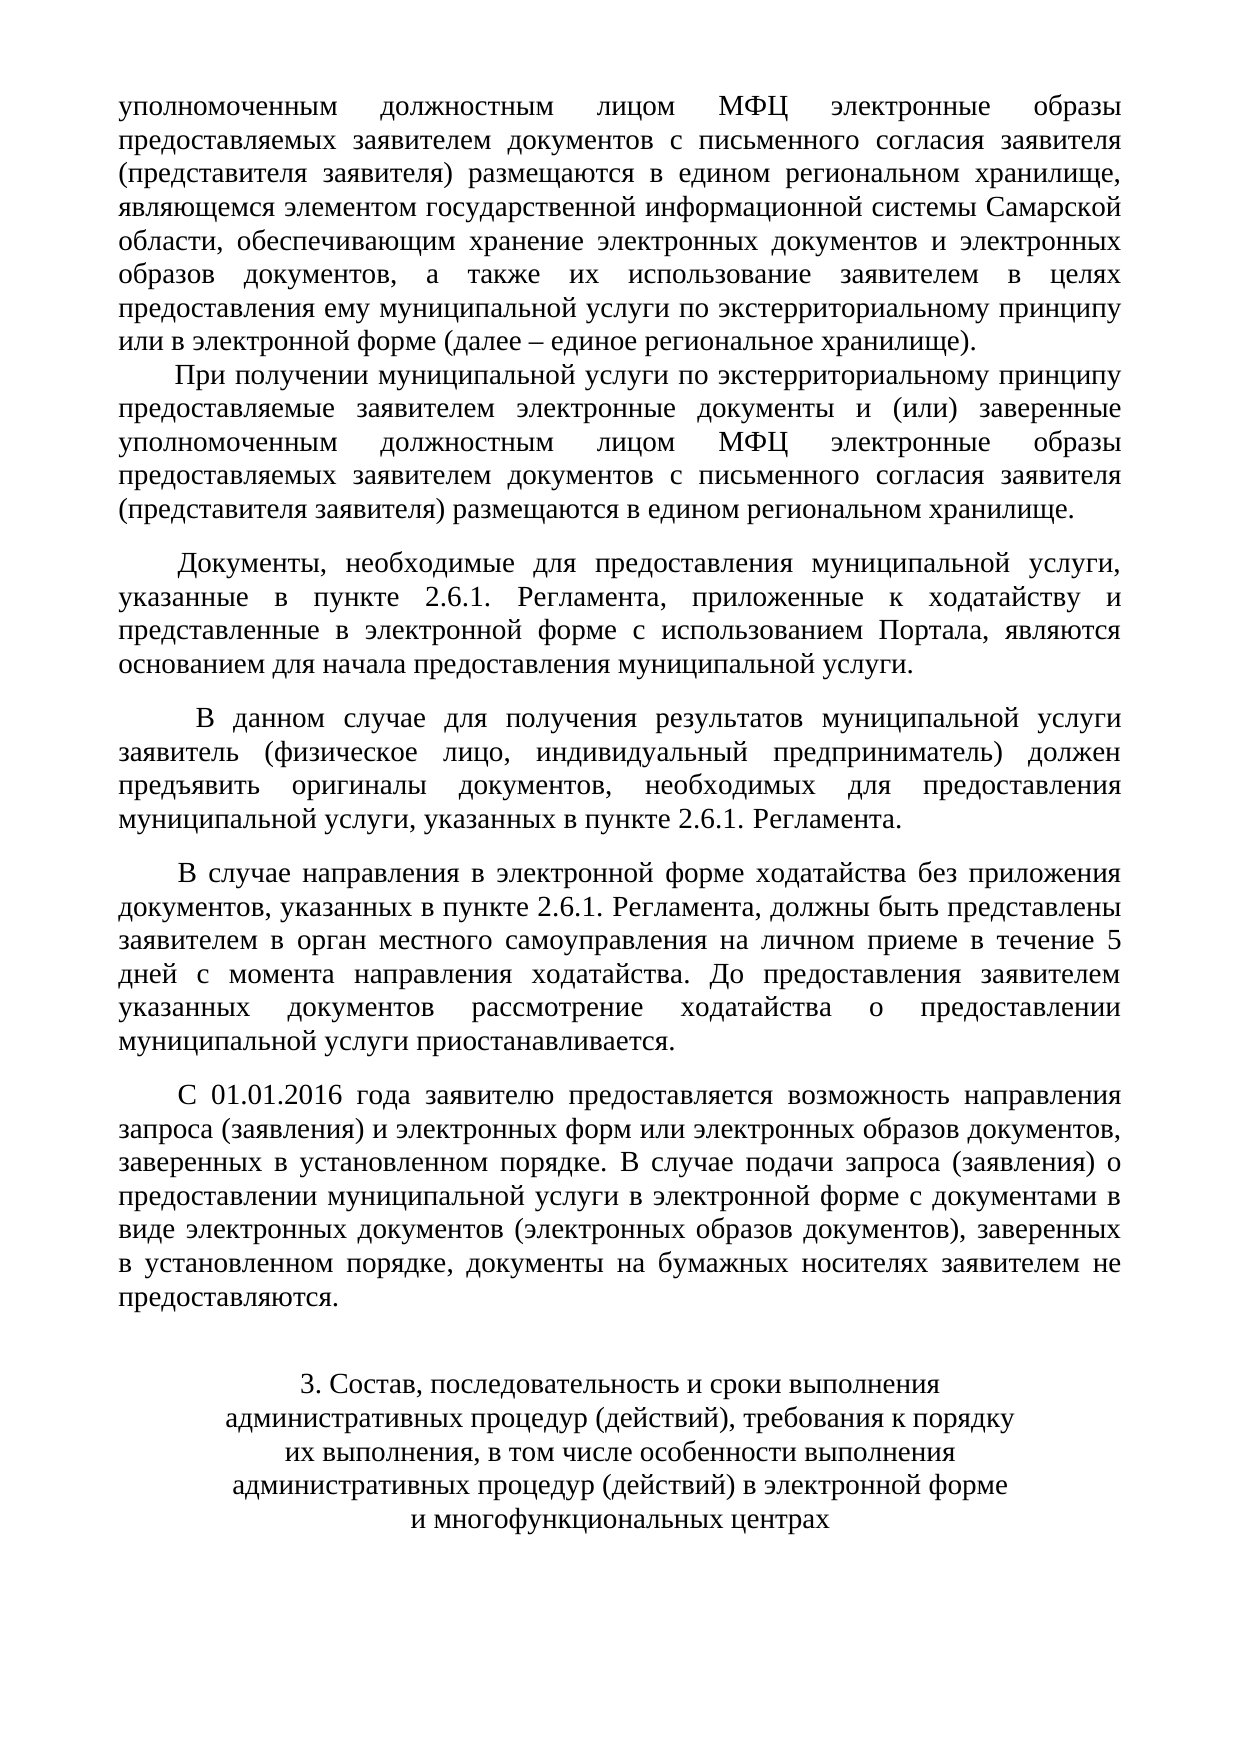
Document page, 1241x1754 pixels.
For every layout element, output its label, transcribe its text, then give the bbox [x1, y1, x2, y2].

text С 01.01.2016 года заявителю предоставляется возможность направления запроса (заявления) и электронных форм или электронных образов документов, заверенных в установленном порядке. В случае подачи запроса (заявления) о предоставлении муниципальной услуги в электронной форме с документами в виде электронных документов (электронных образов документов), заверенных в установленном порядке, документы на бумажных носителях заявителем не предоставляются. [118, 1077, 1122, 1312]
text административных процедур (действий) в электронной форме [118, 1467, 1122, 1501]
text их выполнения, в том числе особенности выполнения [118, 1434, 1122, 1467]
text При получении муниципальной услуги по экстерриториальному принципу предоставляемые заявителем электронные документы и (или) заверенные уполномоченным должностным лицом МФЦ электронные образы предоставляемых заявителем документов с письменного согласия заявителя (представителя заявителя) размещаются в едином региональном хранилище. [118, 357, 1122, 524]
text Документы, необходимые для предоставления муниципальной услуги, указанные в пункте 2.6.1. Регламента, приложенные к ходатайству и представленные в электронной форме с использованием Портала, являются основанием для начала предоставления муниципальной услуги. [118, 545, 1122, 679]
text В случае направления в электронной форме ходатайства без приложения документов, указанных в пункте 2.6.1. Регламента, должны быть представлены заявителем в орган местного самоуправления на личном приеме в течение 5 дней с момента направления ходатайства. До предоставления заявителем указанных документов рассмотрение ходатайства о предоставлении муниципальной услуги приостанавливается. [118, 855, 1122, 1057]
text и многофункциональных центрах [118, 1501, 1122, 1534]
text административных процедур (действий), требования к порядку [118, 1400, 1122, 1434]
text В данном случае для получения результатов муниципальной услуги заявитель (физическое лицо, индивидуальный предприниматель) должен предъявить оригиналы документов, необходимых для предоставления муниципальной услуги, указанных в пункте 2.6.1. Регламента. [118, 700, 1122, 834]
text 3. Состав, последовательность и сроки выполнения [118, 1367, 1122, 1400]
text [118, 88, 1122, 357]
